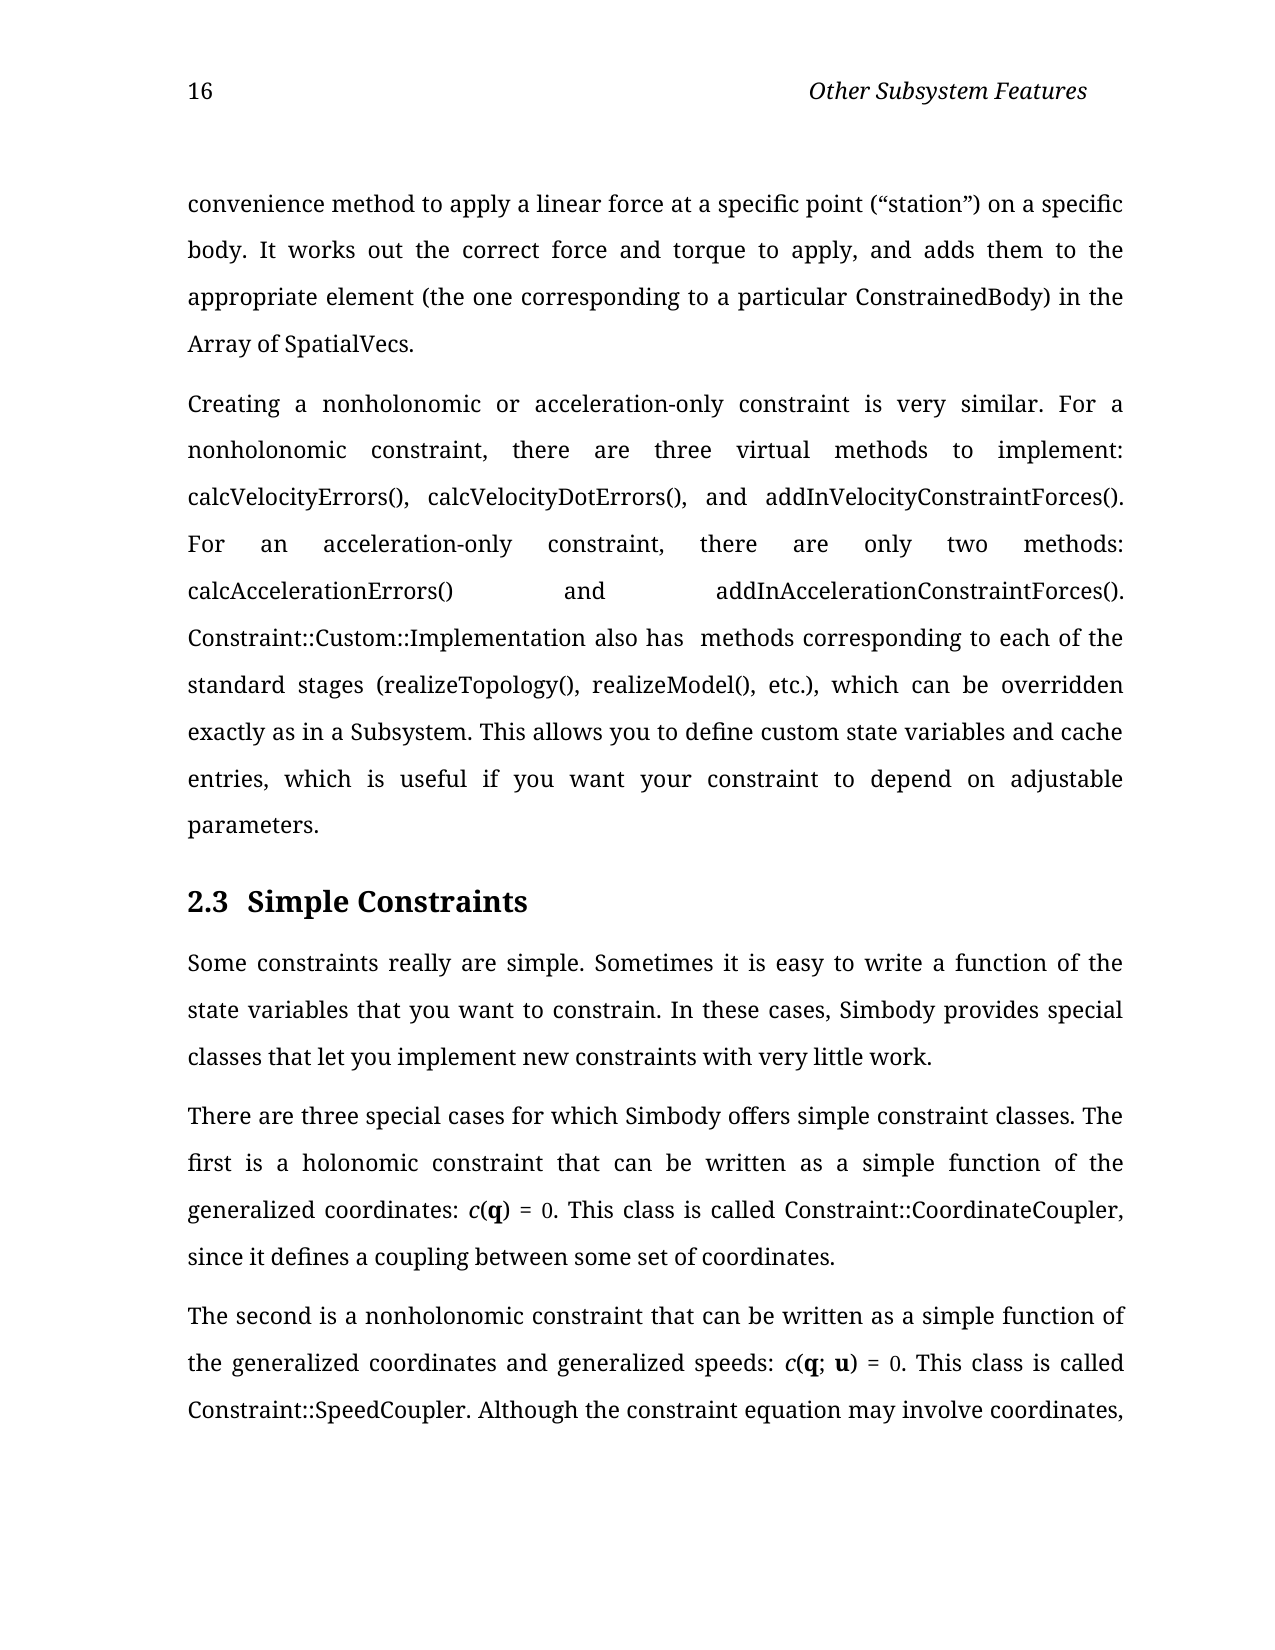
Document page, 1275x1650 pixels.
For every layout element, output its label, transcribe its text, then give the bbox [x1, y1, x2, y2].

subtitle Simple Constraints [187, 881, 1125, 921]
text Creating a nonholonomic or acceleration-only constraint is very similar. For a nonholonomic constraint, there are three virtual methods to implement: calcVelocityErrors(), calcVelocityDotErrors(), and addInVelocityConstraintForces(). For an acceleration-only constraint, there are only two methods: calcAccelerationErrors() and addInAccelerationConstraintForces(). Constraint::Custom::Implementation also has methods corresponding to each of the standard stages (realizeTopology(), realizeModel(), etc.), which can be overridden exactly as in a Subsystem. This allows you to define custom state variables and cache entries, which is useful if you want your constraint to depend on adjustable parameters. [187, 387, 1125, 841]
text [187, 1300, 1125, 1425]
text Some constraints really are simple. Sometimes it is easy to write a function of the state variables that you want to constrain. In these cases, Simbody provides special classes that let you implement new constraints with very little work. [187, 947, 1125, 1072]
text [187, 187, 1125, 359]
text There are three special cases for which Simbody offers simple constraint classes. The first is a holonomic constraint that can be written as a simple function of the generalized coordinates: c(q) = 0. This class is called Constraint::CoordinateCoupler, since it defines a coupling between some set of coordinates. [187, 1100, 1125, 1272]
